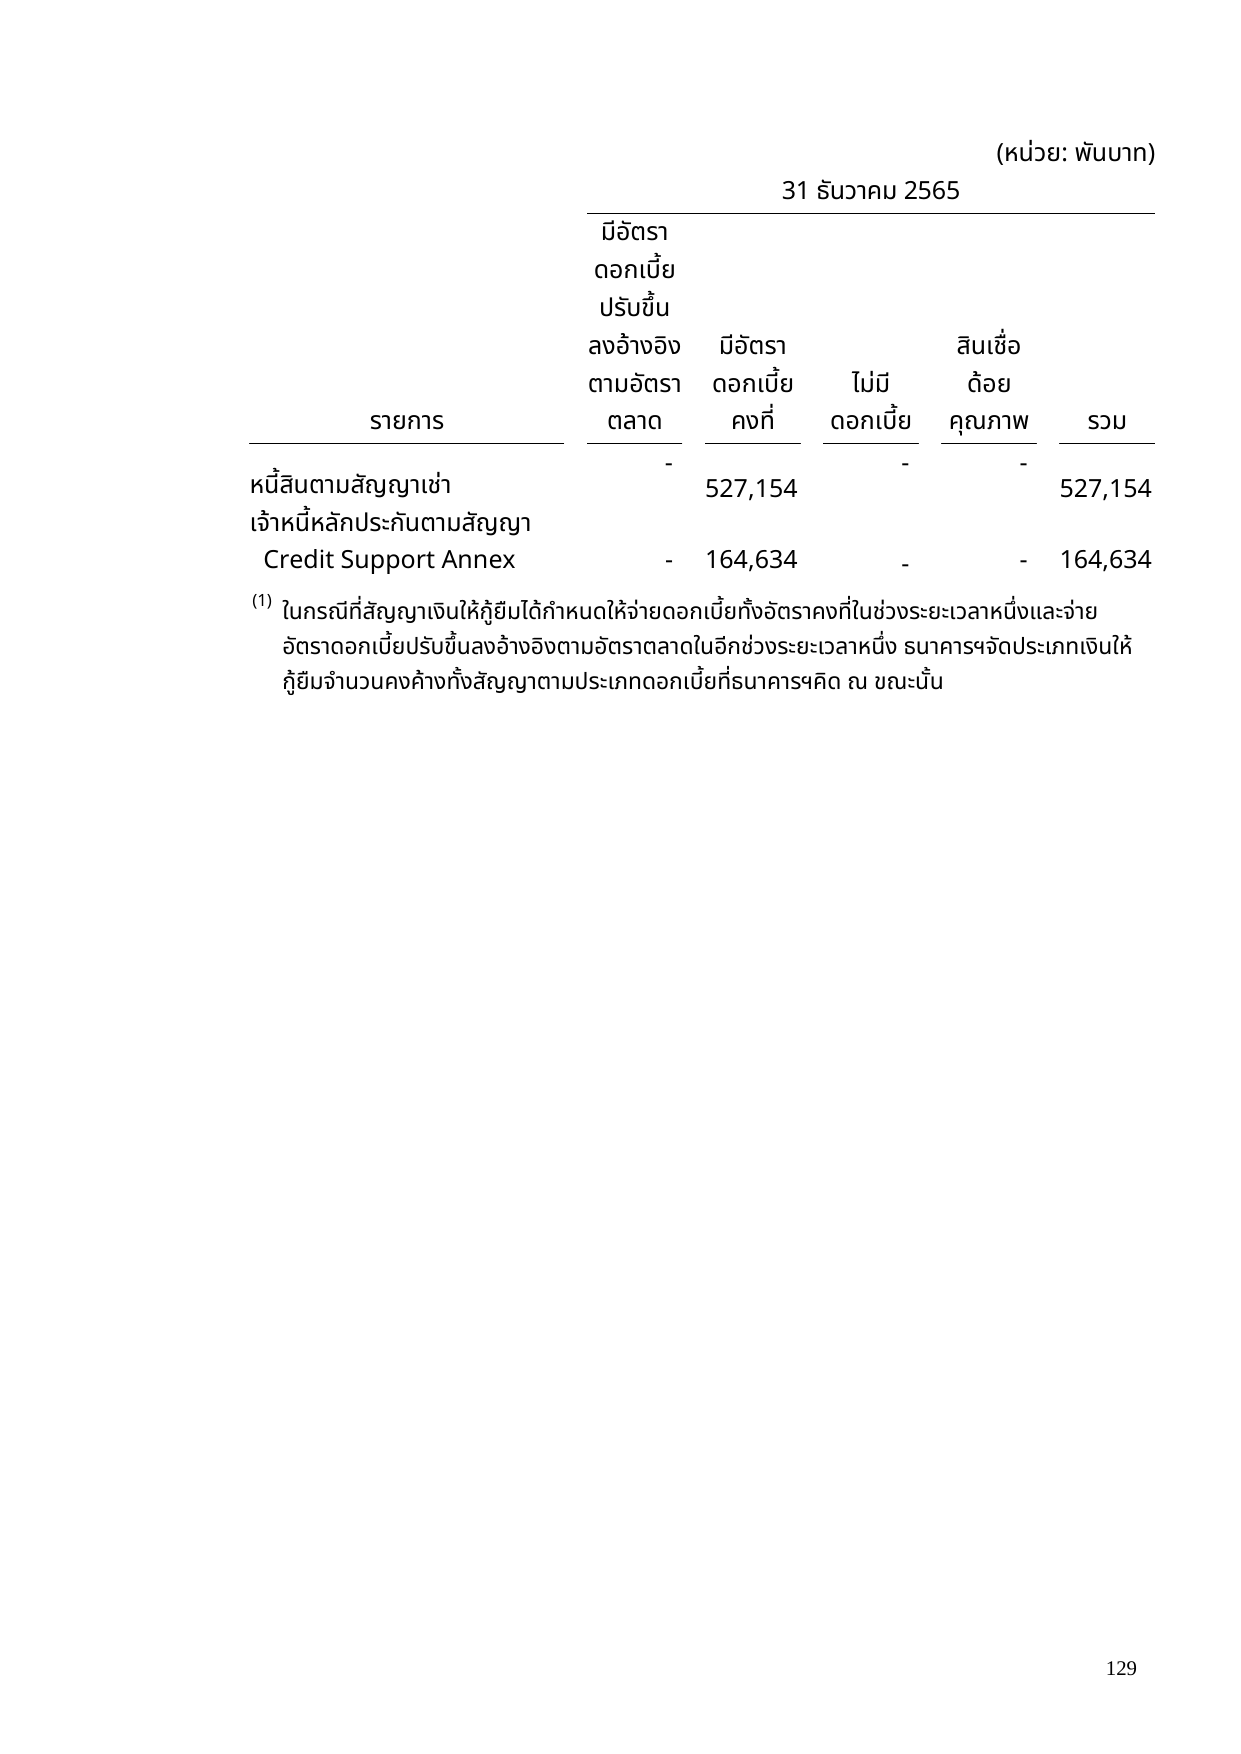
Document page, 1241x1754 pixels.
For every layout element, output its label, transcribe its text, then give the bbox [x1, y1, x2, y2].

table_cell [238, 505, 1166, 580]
text (1) ในกรณีที่สัญญาเงินให้กู้ยืมได้กำหนดให้จ่ายดอกเบี้ยทั้งอัตราคงที่ในช่วงระยะเวลาหนึ่งและจ่ายอัตราดอกเบี้ยปรับขึ้นลงอ้างอิงตามอัตราตลาดในอีกช่วงระยะเวลาหนึ่ง ธนาคารฯจัดประเภทเงินให้กู้ยืมจำนวนคงค้างทั้งสัญญาตามประเภทดอกเบี้ยที่ธนาคารฯคิด ณ ขณะนั้น [252, 588, 1137, 699]
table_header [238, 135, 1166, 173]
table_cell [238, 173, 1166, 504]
